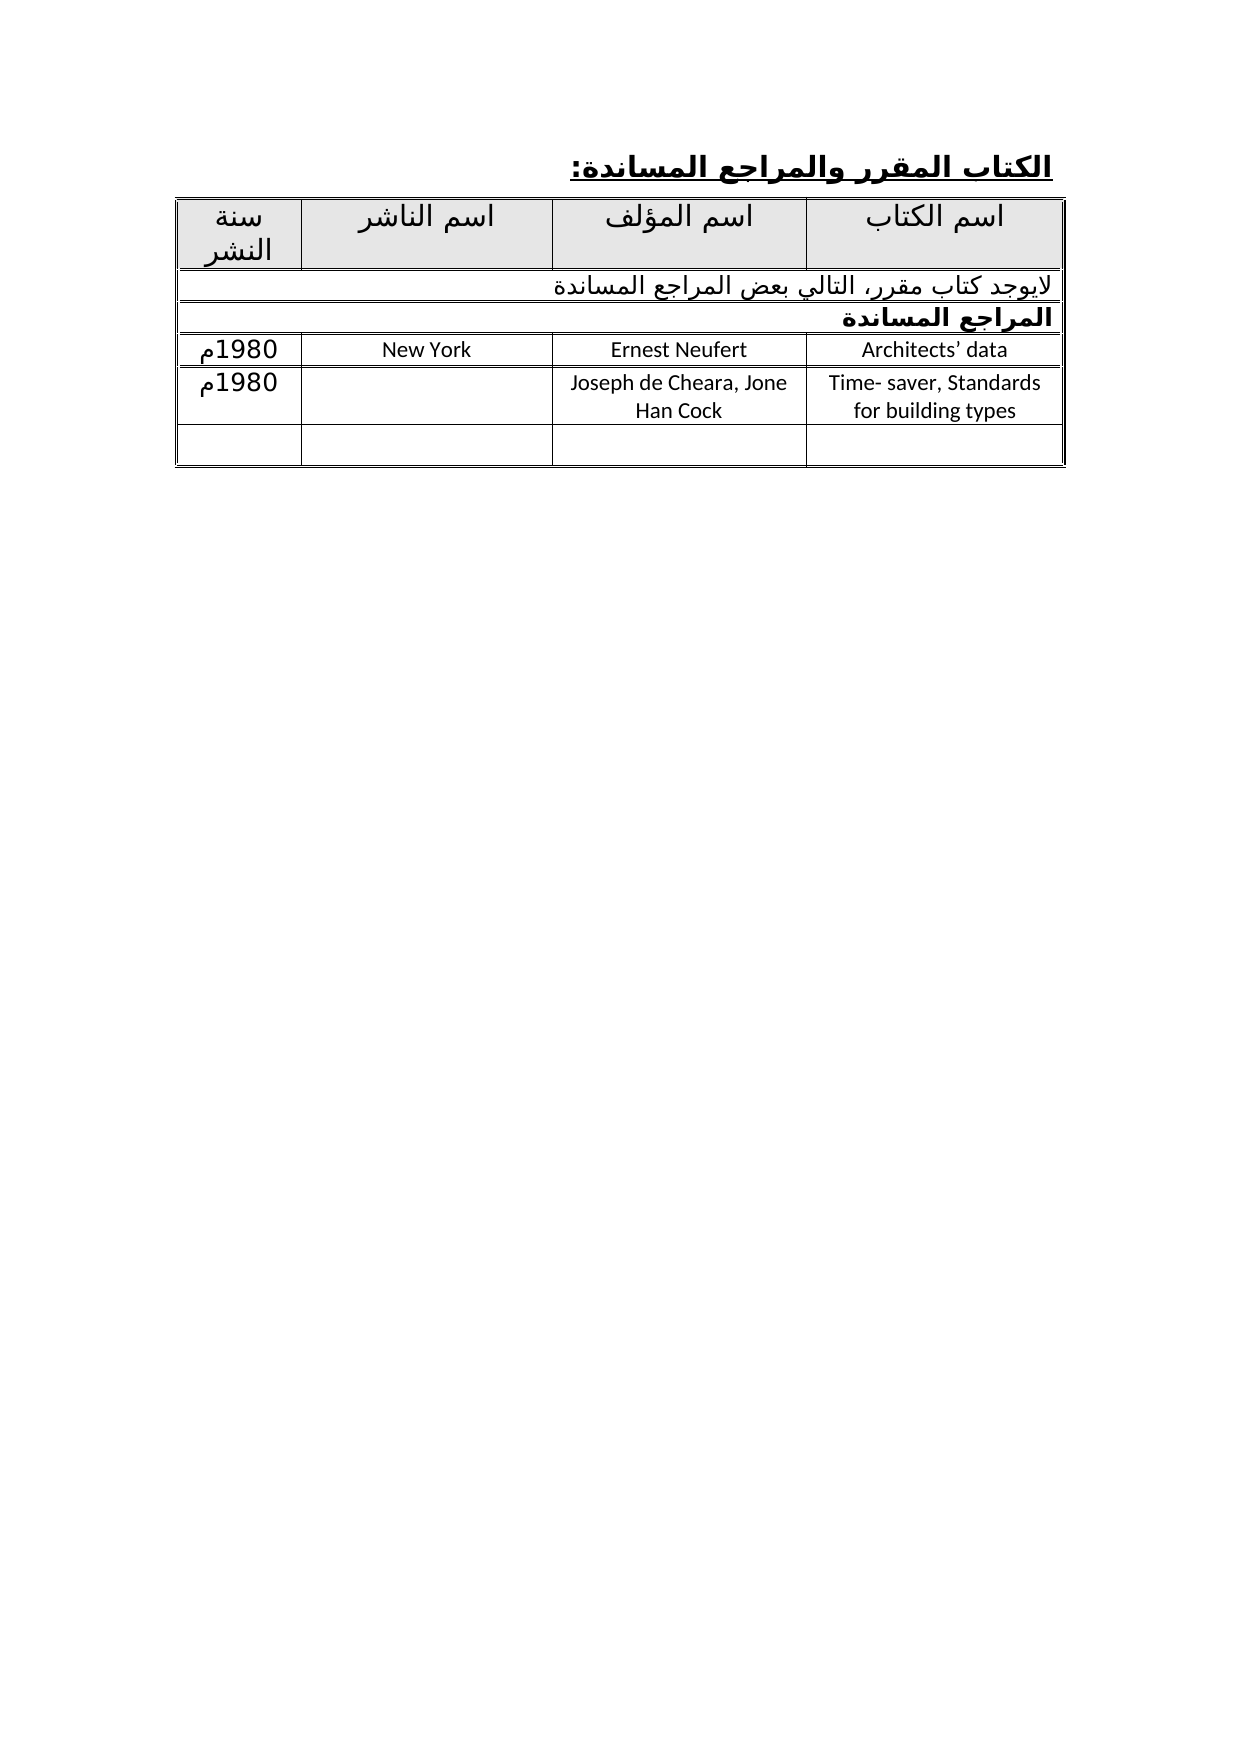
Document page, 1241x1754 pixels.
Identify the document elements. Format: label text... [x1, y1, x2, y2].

table_header اسم المؤلف [553, 200, 806, 268]
table_cell لايوجد كتاب مقرر، التالي بعض المراجع المساندة [178, 268, 1062, 300]
table_cell [553, 425, 806, 464]
table_cell 1980م [178, 365, 301, 424]
table_cell المراجع المساندة [176, 300, 1064, 332]
table_cell [176, 424, 301, 464]
table_header سنة النشر [176, 200, 301, 268]
table_header اسم الناشر [302, 200, 552, 268]
table_cell Ernest Neufert [553, 335, 806, 364]
text الكتاب المقرر والمراجع المساندة: [187, 150, 1053, 184]
table_cell Joseph de Cheara, Jone Han Cock [553, 368, 806, 424]
table_cell [807, 424, 1064, 464]
table_cell 1980م [176, 332, 301, 364]
table_cell [302, 368, 552, 424]
table_cell [302, 425, 552, 464]
table_cell Architects’ data [807, 332, 1064, 364]
table_cell New York [302, 335, 552, 364]
table_header اسم الكتاب [807, 198, 1064, 268]
table_cell Time- saver, Standards for building types [807, 365, 1062, 424]
